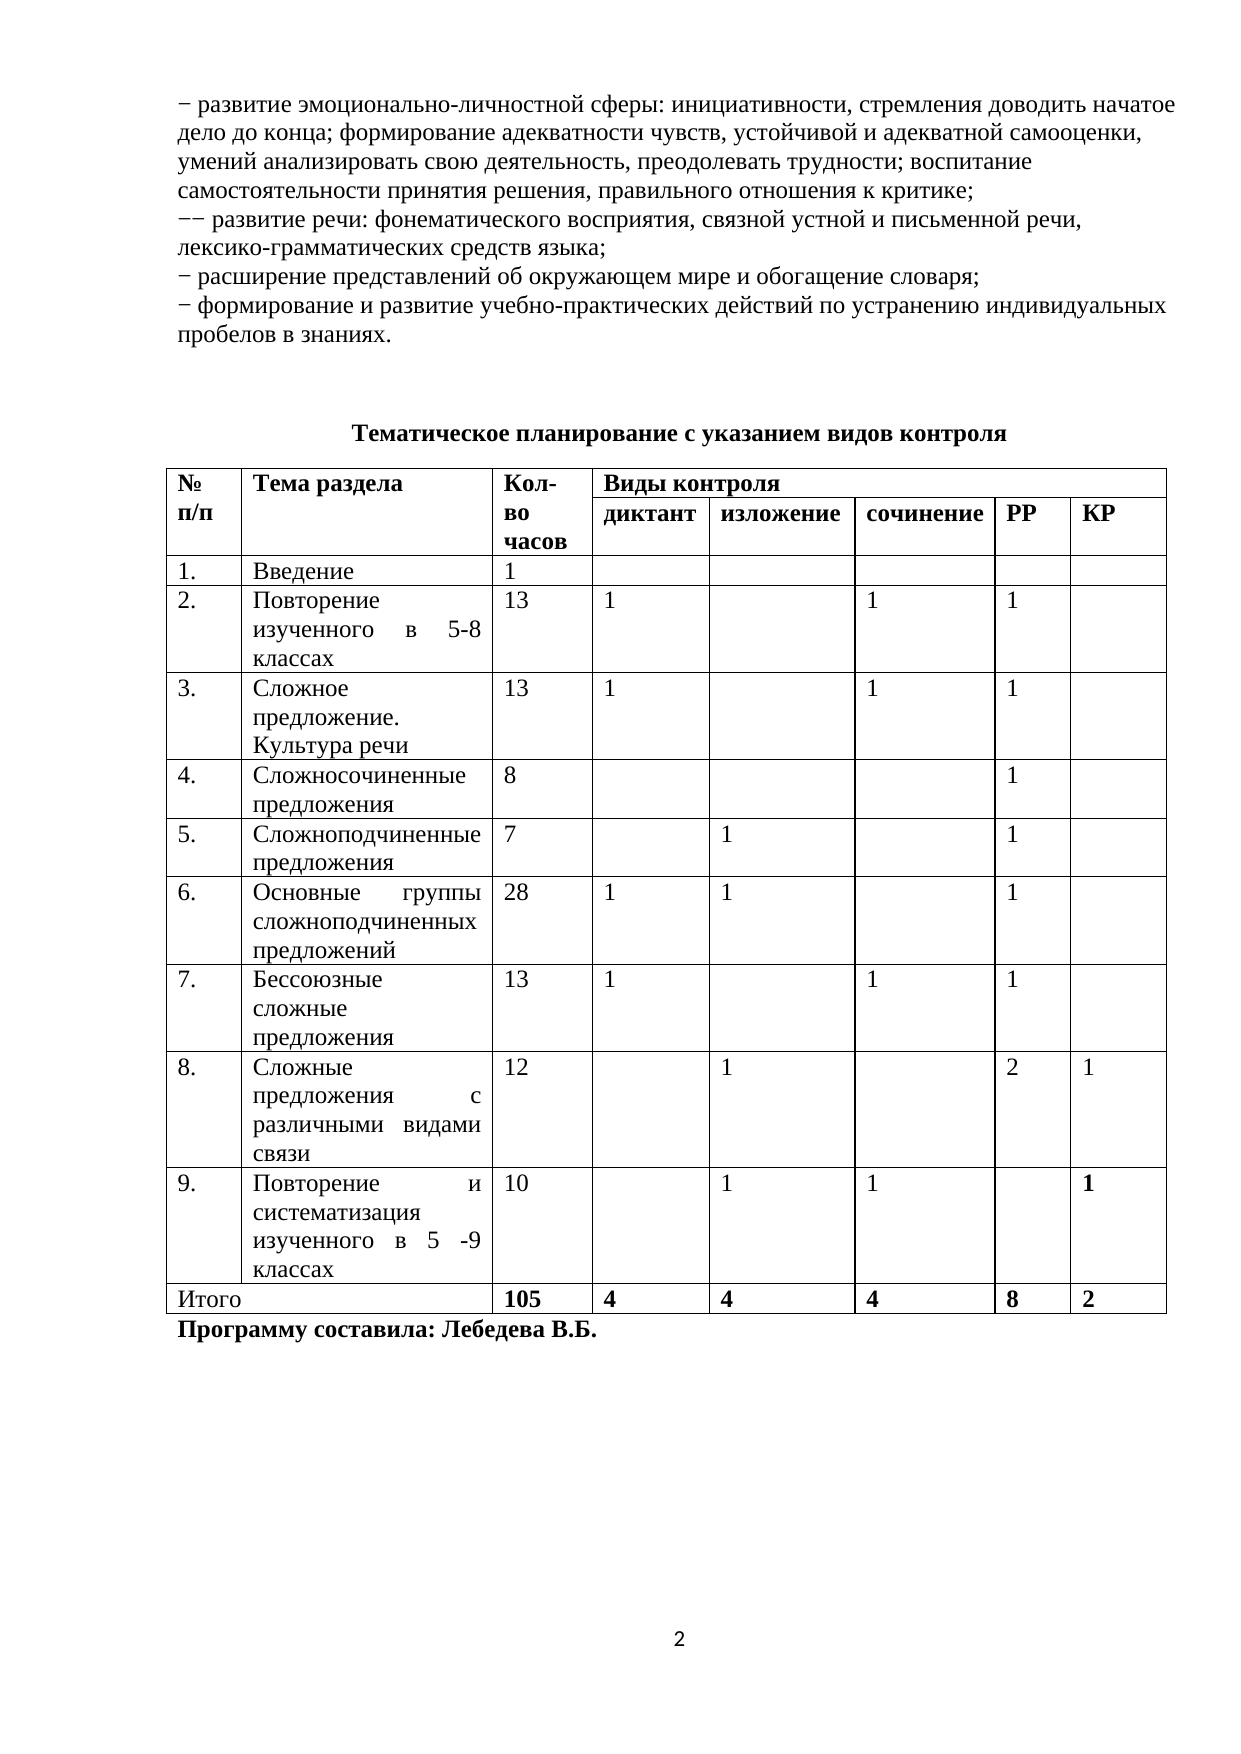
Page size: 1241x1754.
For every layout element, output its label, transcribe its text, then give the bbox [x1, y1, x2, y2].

table_cell изложение [710, 498, 854, 555]
table_cell РР [996, 498, 1070, 555]
table_cell 5. [167, 819, 241, 876]
table_cell 105 [493, 1284, 592, 1313]
table_cell 1 [593, 965, 709, 1051]
table_cell 1 [1071, 1168, 1166, 1283]
table_cell КР [1071, 498, 1166, 555]
table_cell сочинение [856, 498, 994, 555]
table_cell [996, 556, 1070, 584]
table_cell 1 [996, 760, 1070, 818]
table_header Тема раздела [242, 469, 492, 555]
table_cell 1 [710, 877, 854, 963]
table_cell Сложноподчиненные предложения [242, 819, 492, 876]
table_cell 1 [710, 1168, 854, 1283]
table_cell [593, 1168, 709, 1283]
table_cell 1 [856, 586, 994, 672]
table_cell [710, 760, 854, 818]
table_cell [1071, 673, 1166, 759]
table_cell 9. [167, 1168, 241, 1283]
table_cell [710, 556, 854, 584]
table_cell [593, 556, 709, 584]
table_cell 4 [593, 1284, 709, 1313]
table_cell 8 [493, 760, 592, 818]
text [177, 89, 1181, 261]
table_cell [856, 877, 994, 963]
table_cell [593, 1052, 709, 1167]
table_cell [856, 556, 994, 584]
table_cell Сложные предложения с различными видами связи [242, 1052, 492, 1167]
table_cell 4 [856, 1284, 994, 1313]
table_cell Итого [167, 1284, 492, 1313]
text − расширение представлений об окружающем мире и обогащение словаря; − формирование и развитие учебно-практических действий по устранению индивидуальных пробелов в знаниях. [177, 261, 1181, 347]
table_cell [593, 760, 709, 818]
table_cell 1 [493, 556, 592, 584]
table_cell 12 [493, 1052, 592, 1167]
table_cell Повторение и систематизация изученного в 5 -9 классах [242, 1168, 492, 1283]
table_cell Введение [242, 556, 492, 584]
table_cell 4 [710, 1284, 854, 1313]
table_cell [996, 1168, 1070, 1283]
table_cell [710, 586, 854, 672]
table_cell 1 [856, 1168, 994, 1283]
table_cell 6. [167, 877, 241, 963]
table_cell 1 [996, 877, 1070, 963]
table_cell 7 [493, 819, 592, 876]
table_cell 13 [493, 586, 592, 672]
table_cell диктант [593, 498, 709, 555]
table_cell [1071, 819, 1166, 876]
table_cell Повторение изученного в 5-8 классах [242, 586, 492, 672]
table_cell 1 [593, 877, 709, 963]
table_cell [1071, 965, 1166, 1051]
table_cell Сложное предложение. Культура речи [242, 673, 492, 759]
table_cell 1 [856, 673, 994, 759]
table_cell [1071, 877, 1166, 963]
table_cell 13 [493, 673, 592, 759]
table_cell 3. [167, 673, 241, 759]
table_cell 1 [593, 673, 709, 759]
table_cell 8 [996, 1284, 1070, 1313]
table_cell 4. [167, 760, 241, 818]
table_cell 10 [493, 1168, 592, 1283]
table_cell Бессоюзные сложные предложения [242, 965, 492, 1051]
table_cell Сложносочиненные предложения [242, 760, 492, 818]
table_cell [1071, 556, 1166, 584]
table_cell [593, 819, 709, 876]
table_header Виды контроля [593, 469, 1166, 497]
table_cell 1 [996, 965, 1070, 1051]
table_cell [710, 673, 854, 759]
table_cell 1 [996, 586, 1070, 672]
table_cell 1 [710, 819, 854, 876]
table_cell 2 [996, 1052, 1070, 1167]
table_cell 2. [167, 586, 241, 672]
table_cell 8. [167, 1052, 241, 1167]
table_cell 1 [1071, 1052, 1166, 1167]
table_cell [1071, 760, 1166, 818]
text Программу составила: Лебедева В.Б. [177, 1314, 1181, 1342]
table_cell 1 [710, 1052, 854, 1167]
table_cell [856, 760, 994, 818]
table_cell 13 [493, 965, 592, 1051]
table_cell 1 [856, 965, 994, 1051]
table_cell 7. [167, 965, 241, 1051]
table_cell Основные группы сложноподчиненных предложений [242, 877, 492, 963]
table_cell [710, 965, 854, 1051]
table_header № п/п [167, 469, 241, 555]
table_cell 28 [493, 877, 592, 963]
table_cell [856, 819, 994, 876]
table_cell 1. [167, 556, 241, 584]
text Тематическое планирование c указанием видов контроля [177, 418, 1181, 447]
table_cell [856, 1052, 994, 1167]
table_header Кол-во часов [493, 469, 592, 555]
table_cell 1 [593, 586, 709, 672]
table_cell [1071, 586, 1166, 672]
table_cell 1 [996, 673, 1070, 759]
table_cell 1 [996, 819, 1070, 876]
table_cell 2 [1071, 1284, 1166, 1313]
